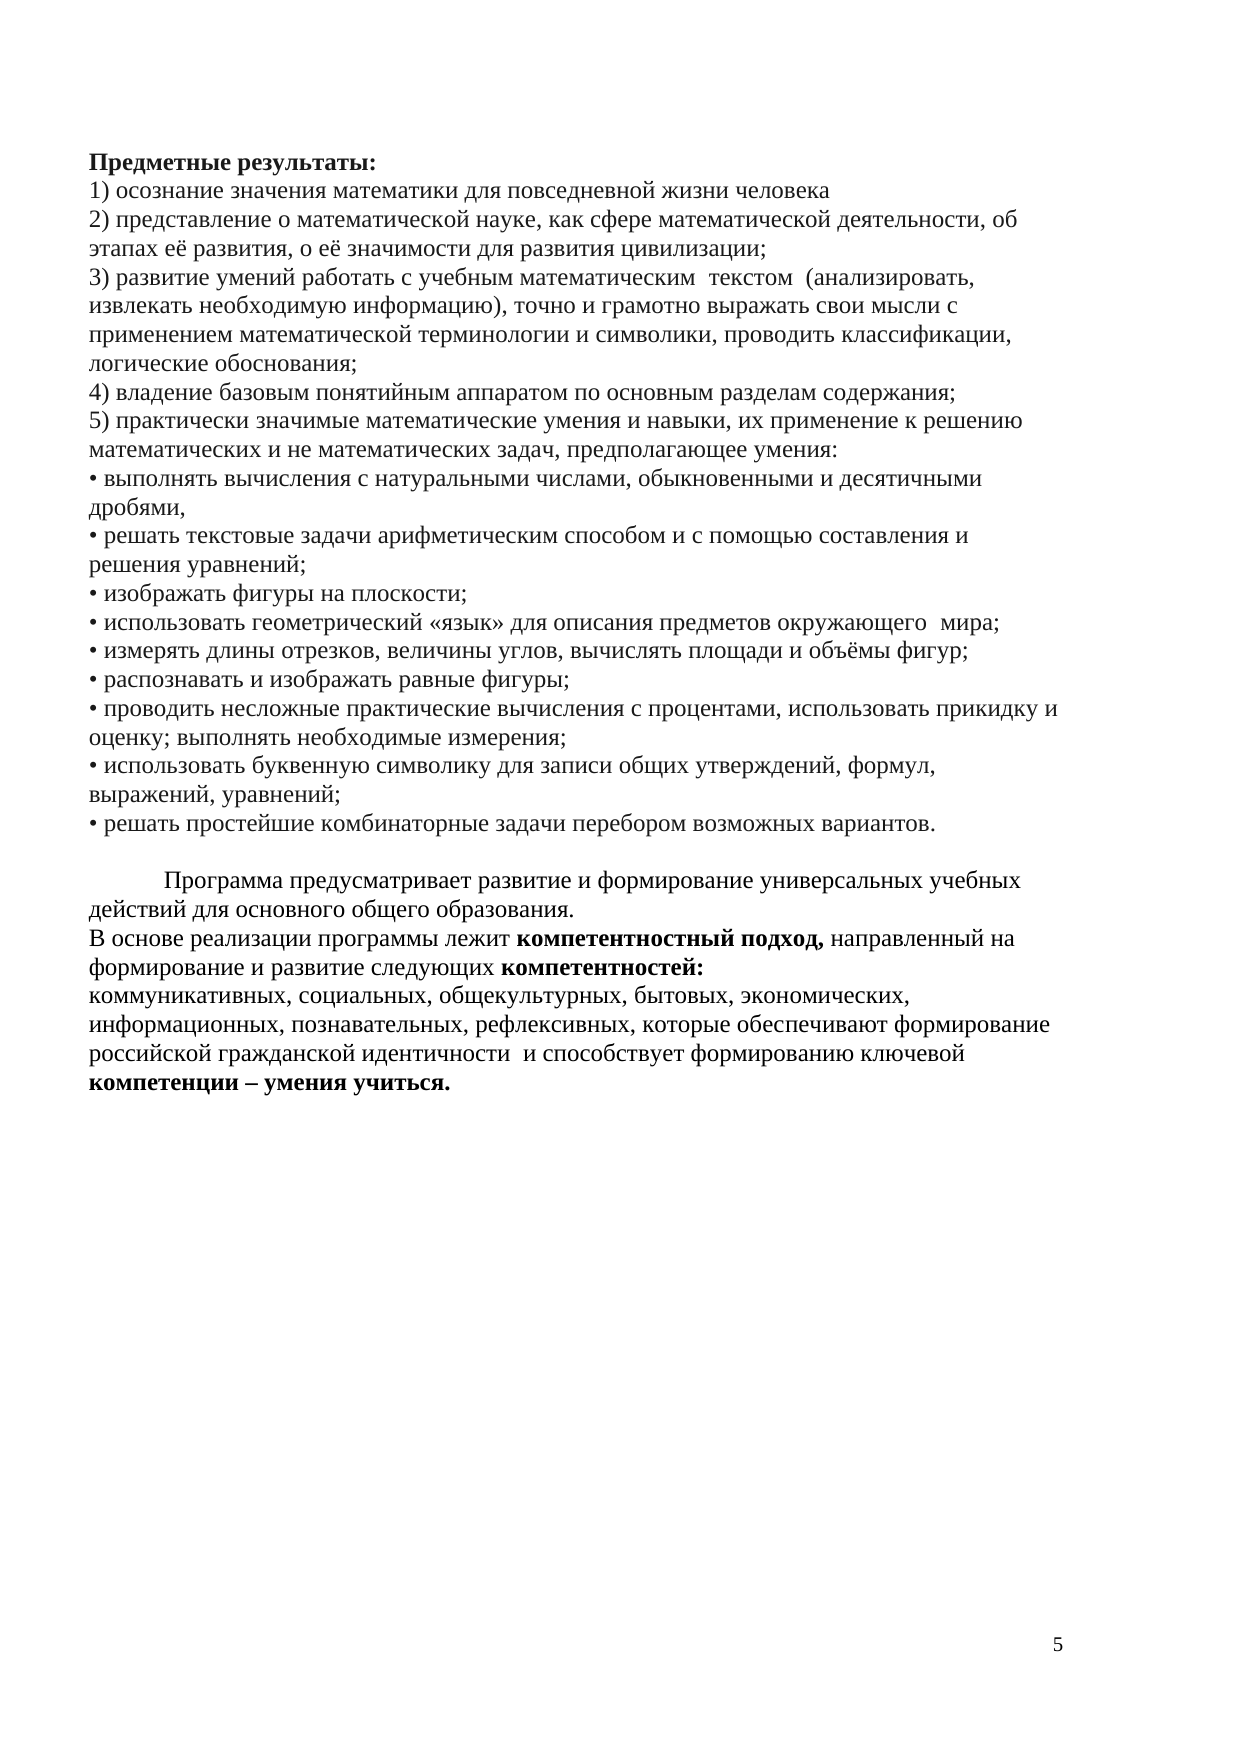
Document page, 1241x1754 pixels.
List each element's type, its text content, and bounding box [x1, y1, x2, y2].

text • измерять длины отрезков, величины углов, вычислять площади и объёмы фигур; [88, 636, 1063, 664]
text 4) владение базовым понятийным аппаратом по основным разделам содержания; [88, 377, 1063, 406]
text • проводить несложные практические вычисления с процентами, использовать прикидку и оценку; выполнять необходимые измерения; [88, 693, 1063, 751]
text 3) развитие умений работать с учебным математическим текстом (анализировать, извлекать необходимую информацию), точно и грамотно выражать свои мысли с применением математической терминологии и символики, проводить классификации, логические обоснования; [88, 262, 1063, 377]
text • изображать фигуры на плоскости; [88, 578, 1063, 607]
text • решать текстовые задачи арифметическим способом и с помощью составления и решения уравнений; [88, 521, 1063, 578]
text В основе реализации программы лежит компетентностный подход, направленный на формирование и развитие следующих компетентностей: [88, 923, 1063, 981]
text 5) практически значимые математические умения и навыки, их применение к решению математических и не математических задач, предполагающее умения: [88, 406, 1063, 463]
text коммуникативных, социальных, общекультурных, бытовых, экономических, информационных, познавательных, рефлексивных, которые обеспечивают формирование российской гражданской идентичности и способствует формированию ключевой компетенции – умения учиться. [88, 981, 1063, 1096]
text • использовать буквенную символику для записи общих утверждений, формул, выражений, уравнений; [88, 751, 1063, 808]
text Предметные результаты: [88, 147, 1063, 176]
text • выполнять вычисления с натуральными числами, обыкновенными и десятичными дробями, [88, 463, 1063, 521]
text • решать простейшие комбинаторные задачи перебором возможных вариантов. [88, 808, 1063, 837]
text 1) осознание значения математики для повседневной жизни человека [88, 176, 1063, 204]
text Программа предусматривает развитие и формирование универсальных учебных действий для основного общего образования. [88, 866, 1028, 923]
text 2) представление о математической науке, как сфере математической деятельности, об этапах её развития, о её значимости для развития цивилизации; [88, 204, 1063, 262]
text • использовать геометрический «язык» для описания предметов окружающего мира; [88, 607, 1063, 636]
text • распознавать и изображать равные фигуры; [88, 664, 1063, 693]
